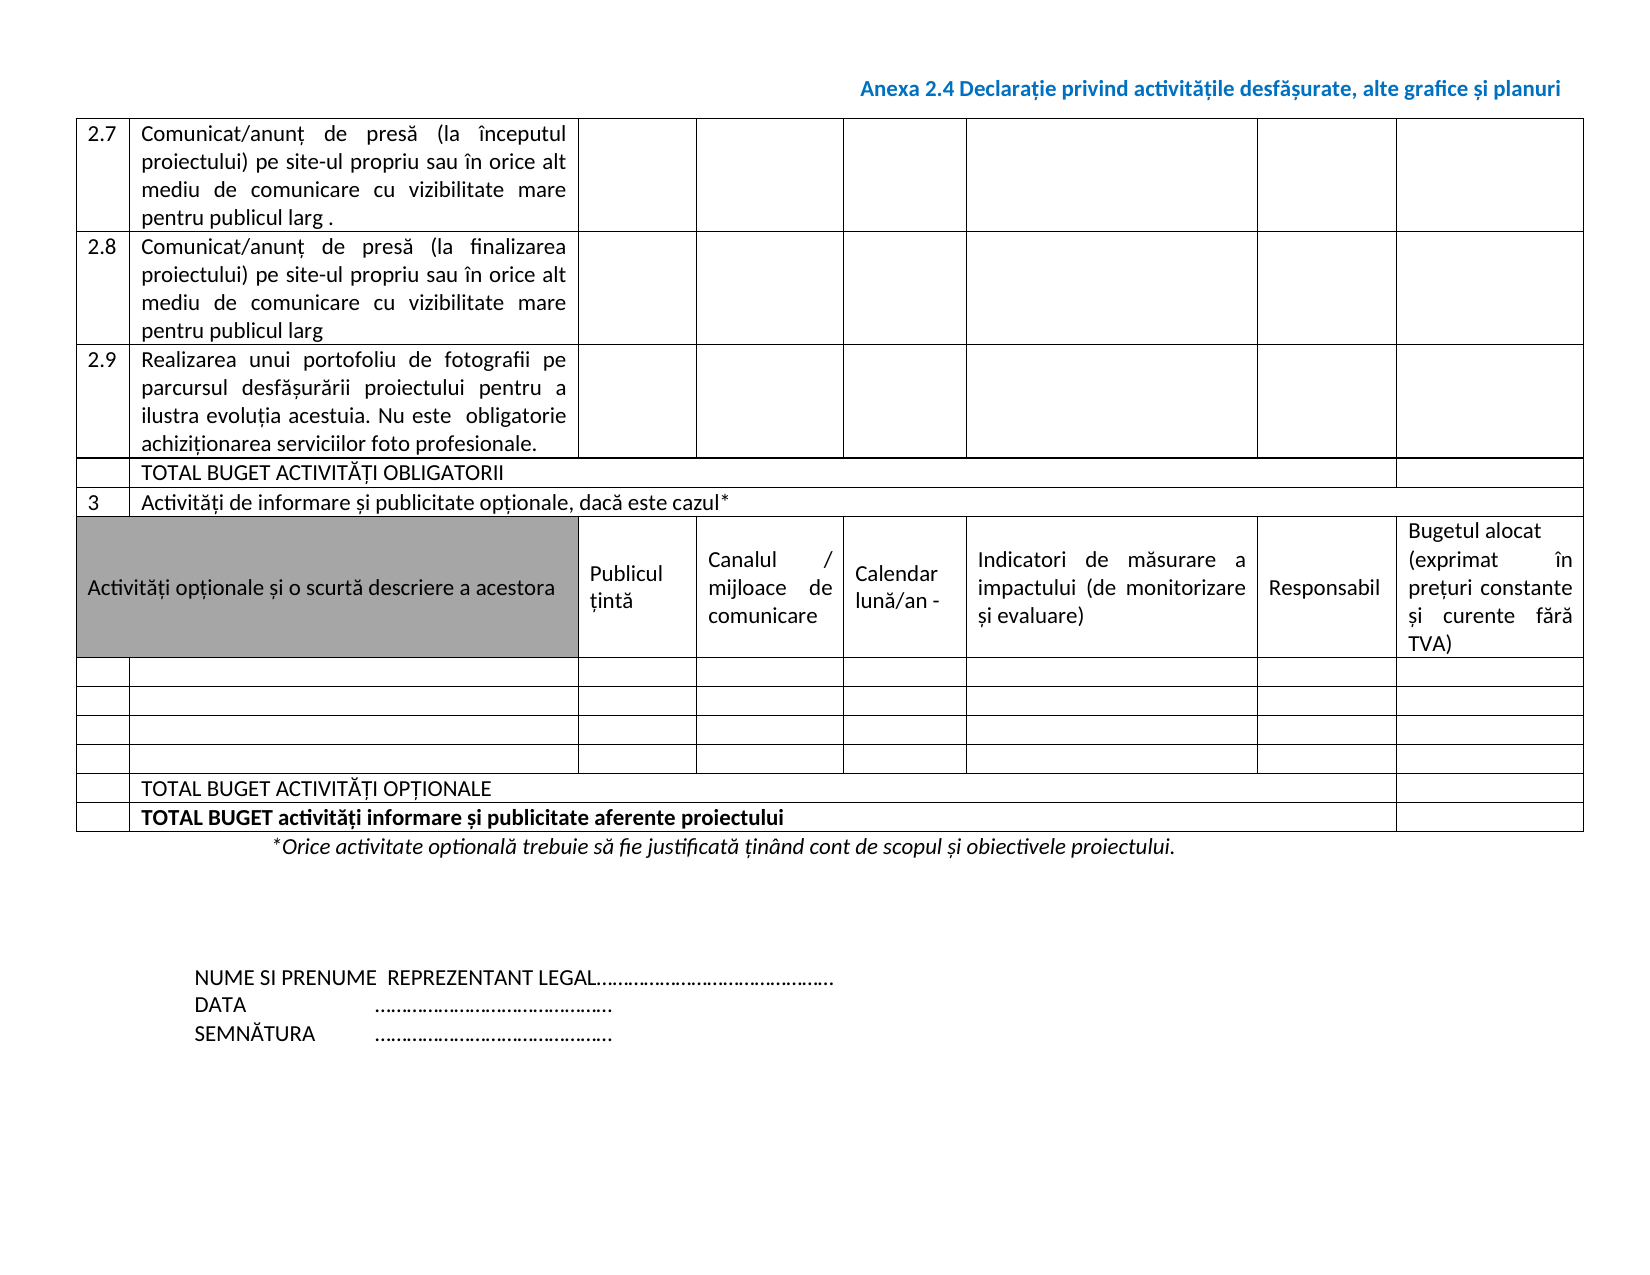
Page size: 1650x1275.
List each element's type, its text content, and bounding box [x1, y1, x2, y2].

table_cell [1397, 119, 1583, 231]
table_cell TOTAL BUGET ACTIVITĂȚI OPŢIONALE [130, 774, 1396, 802]
table_cell [130, 716, 578, 744]
table_cell 2.9 [77, 345, 129, 457]
table_cell [697, 119, 843, 231]
table_cell [1258, 658, 1396, 686]
table_cell [77, 774, 129, 802]
table_cell [967, 119, 1257, 231]
table_cell [967, 658, 1257, 686]
table_cell [844, 745, 966, 773]
table_cell 3 [77, 488, 129, 516]
table_cell [579, 232, 696, 344]
table_cell Responsabil [1258, 517, 1396, 657]
table_cell [967, 716, 1257, 744]
table_cell Activități opționale și o scurtă descriere a acestora [77, 517, 578, 657]
table_cell [1258, 745, 1396, 773]
table_cell [1397, 345, 1583, 457]
table_cell Bugetul alocat (exprimat în prețuri constante și curente fără TVA) [1397, 517, 1583, 657]
table_cell Publicul ţintă [579, 517, 696, 657]
table_cell Indicatori de măsurare a impactului (de monitorizare şi evaluare) [967, 517, 1257, 657]
table_cell [130, 658, 578, 686]
table_cell [1258, 119, 1396, 231]
table_cell [1258, 687, 1396, 715]
table_cell [844, 658, 966, 686]
table_cell [579, 687, 696, 715]
table_cell [967, 687, 1257, 715]
table_cell [697, 345, 843, 457]
table_cell [130, 745, 578, 773]
table_cell Calendar lună/an - [844, 517, 966, 657]
table_cell [697, 658, 843, 686]
list *Orice activitate optională trebuie să fie justificată ținând cont de scopul și obiectivele proiectului. [270, 832, 1561, 860]
table_cell [844, 716, 966, 744]
table_cell [697, 232, 843, 344]
table_cell 2.8 [77, 232, 129, 344]
table_cell [579, 716, 696, 744]
table_cell [77, 459, 129, 487]
table_cell [844, 687, 966, 715]
table_cell [1397, 745, 1583, 773]
table_cell 2.7 [77, 119, 129, 231]
table_cell [77, 658, 129, 686]
table_cell [844, 345, 966, 457]
table_cell [1258, 345, 1396, 457]
table_cell Comunicat/anunț de presă (la începutul proiectului) pe site-ul propriu sau în orice alt mediu de comunicare cu vizibilitate mare pentru publicul larg . [130, 119, 578, 231]
table_cell [579, 119, 696, 231]
table_cell Realizarea unui portofoliu de fotografii pe parcursul desfășurării proiectului pentru a ilustra evoluția acestuia. Nu este obligatorie achiziționarea serviciilor foto profesionale. [130, 345, 578, 457]
table_cell TOTAL BUGET activități informare și publicitate aferente proiectului [130, 803, 1396, 831]
table_cell [1397, 803, 1583, 831]
table_cell [967, 345, 1257, 457]
table_cell [697, 687, 843, 715]
table_cell Comunicat/anunț de presă (la finalizarea proiectului) pe site-ul propriu sau în orice alt mediu de comunicare cu vizibilitate mare pentru publicul larg [130, 232, 578, 344]
table_cell [130, 687, 578, 715]
table_cell [77, 745, 129, 773]
table_cell [579, 345, 696, 457]
table_cell [1258, 232, 1396, 344]
table_cell [1397, 687, 1583, 715]
table_cell [967, 745, 1257, 773]
table_cell [697, 716, 843, 744]
table_cell [77, 687, 129, 715]
table_cell [1397, 658, 1583, 686]
table_cell [967, 232, 1257, 344]
table_cell [1258, 716, 1396, 744]
table_cell [844, 232, 966, 344]
table_cell Canalul / mijloace de comunicare [697, 517, 843, 657]
text SEMNĂTURA ……………………………………… [194, 1019, 1561, 1047]
table_cell [844, 119, 966, 231]
table_cell [1397, 459, 1583, 487]
table_cell [579, 658, 696, 686]
text NUME SI PRENUME REPREZENTANT LEGAL……………………………………… [194, 963, 1561, 991]
table_cell [697, 745, 843, 773]
table_cell [1397, 716, 1583, 744]
table_cell [77, 716, 129, 744]
table_cell TOTAL BUGET ACTIVITĂȚI OBLIGATORII [130, 459, 1396, 487]
table_cell [1397, 232, 1583, 344]
table_cell [579, 745, 696, 773]
table_cell [1397, 774, 1583, 802]
table_cell [77, 803, 129, 831]
text DATA ……………………………………… [194, 991, 1561, 1019]
table_cell Activităţi de informare şi publicitate opționale, dacă este cazul* [130, 488, 1583, 516]
